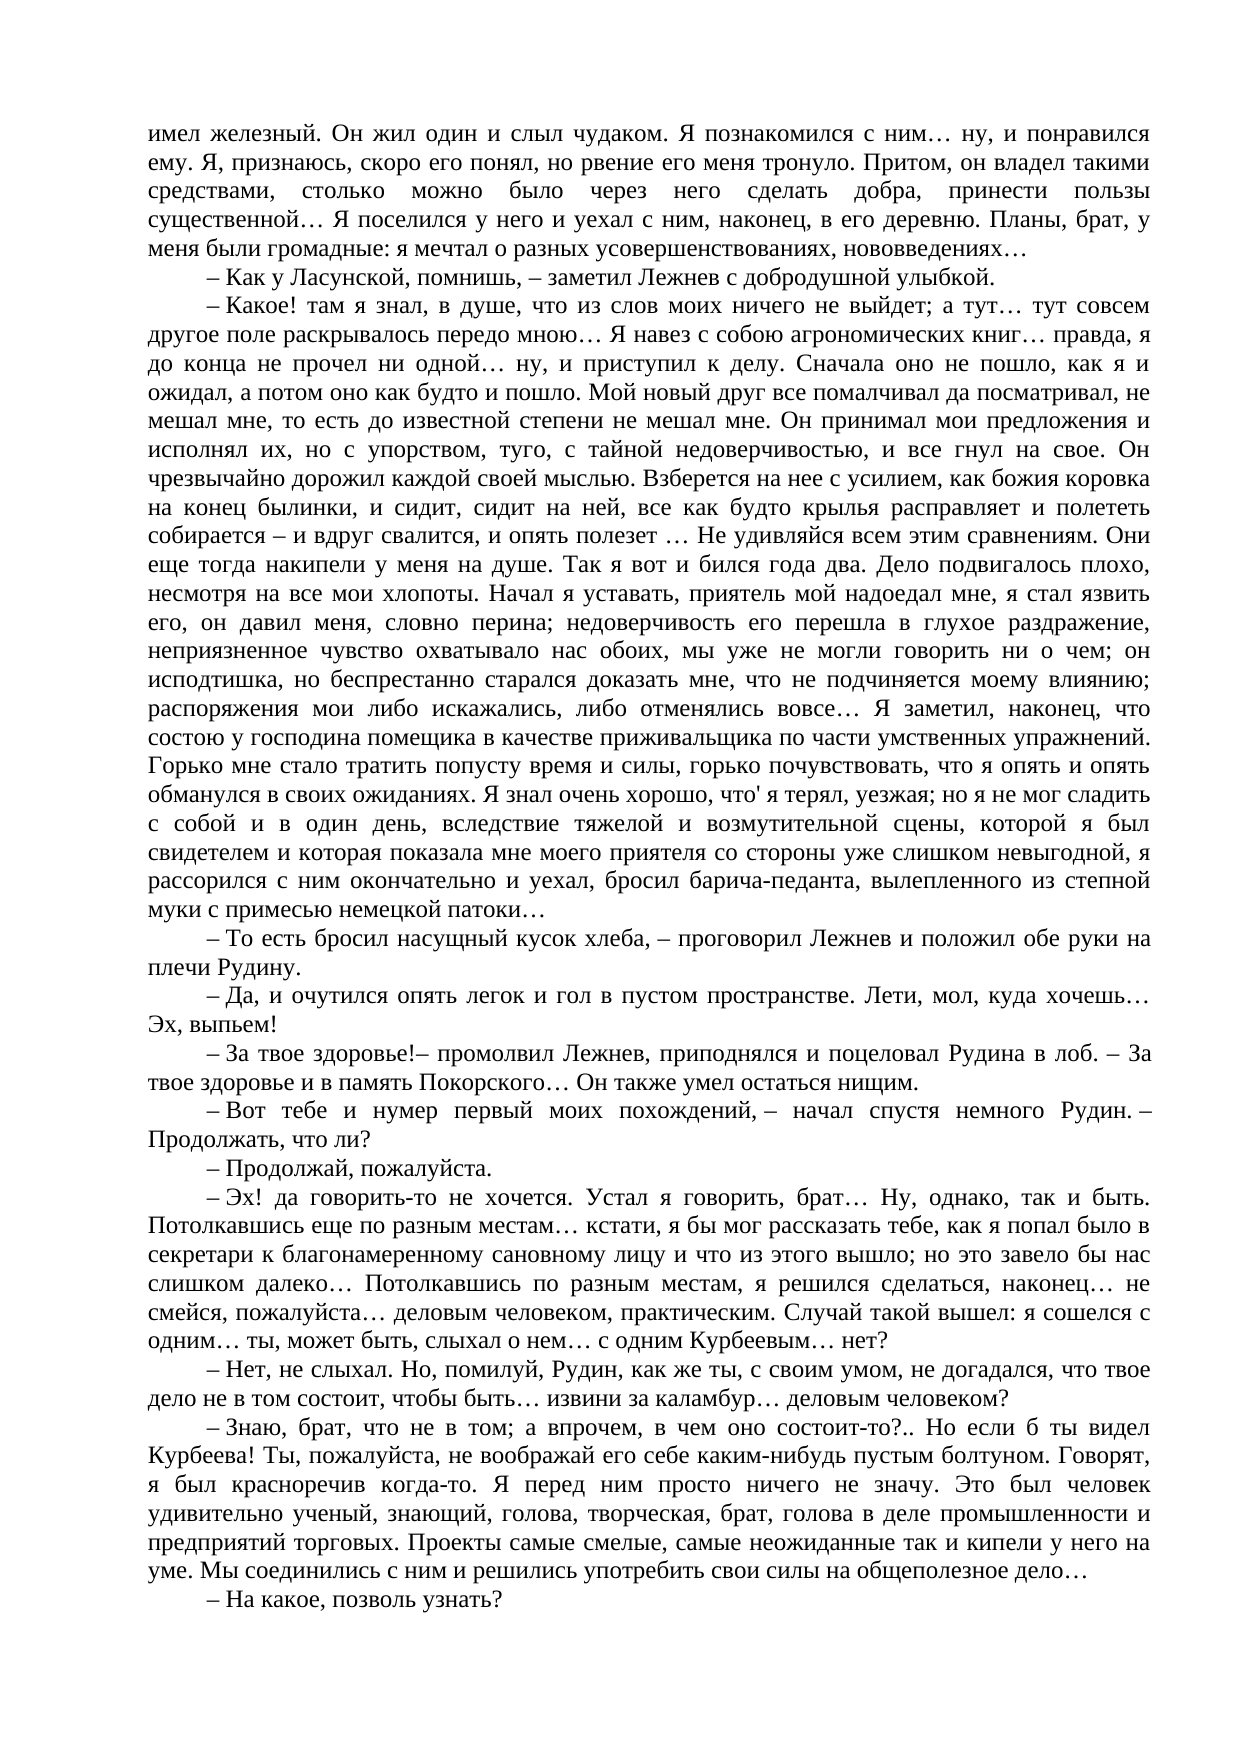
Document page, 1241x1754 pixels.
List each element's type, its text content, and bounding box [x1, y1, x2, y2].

text – Да, и очутился опять легок и гол в пустом пространстве. Лети, мол, куда хочешь… Эх, выпьем! [148, 981, 1152, 1038]
text – Продолжай, пожалуйста. [148, 1153, 1152, 1182]
text – То есть бросил насущный кусок хлеба, – проговорил Лежнев и положил обе руки на плечи Рудину. [148, 923, 1152, 981]
text – За твое здоровье!– промолвил Лежнев, приподнялся и поцеловал Рудина в лоб. – За твое здоровье и в память Покорского… Он также умел остаться нищим. [148, 1038, 1152, 1096]
text – Какое! там я знал, в душе, что из слов моих ничего не выйдет; а тут… тут совсем другое поле раскрывалось передо мною… Я навез с собою агрономических книг… правда, я до конца не прочел ни одной… ну, и приступил к делу. Сначала оно не пошло, как я и ожидал, а потом оно как будто и пошло. Мой новый друг все помалчивал да посматривал, не мешал мне, то есть до известной степени не мешал мне. Он принимал мои предложения и исполнял их, но с упорством, туго, с тайной недоверчивостью, и все гнул на свое. Он чрезвычайно дорожил каждой своей мыслью. Взберется на нее с усилием, как божия коровка на конец былинки, и сидит, сидит на ней, все как будто крылья расправляет и полететь собирается – и вдруг свалится, и опять полезет … Не удивляйся всем этим сравнениям. Они еще тогда накипели у меня на душе. Так я вот и бился года два. Дело подвигалось плохо, несмотря на все мои хлопоты. Начал я уставать, приятель мой надоедал мне, я стал язвить его, он давил меня, словно перина; недоверчивость его перешла в глухое раздражение, неприязненное чувство охватывало нас обоих, мы уже не могли говорить ни о чем; он исподтишка, но беспрестанно старался доказать мне, что не подчиняется моему влиянию; распоряжения мои либо искажались, либо отменялись вовсе… Я заметил, наконец, что состою у господина помещика в качестве приживальщика по части умственных упражнений. Горько мне стало тратить попусту время и силы, горько почувствовать, что я опять и опять обманулся в своих ожиданиях. Я знал очень хорошо, что' я терял, уезжая; но я не мог сладить с собой и в один день, вследствие тяжелой и возмутительной сцены, которой я был свидетелем и которая показала мне моего приятеля со стороны уже слишком невыгодной, я рассорился с ним окончательно и уехал, бросил барича-педанта, вылепленного из степной муки с примесью немецкой патоки… [148, 291, 1152, 923]
text – Как у Ласунской, помнишь, – заметил Лежнев с добродушной улыбкой. [148, 262, 1152, 291]
text – Нет, не слыхал. Но, помилуй, Рудин, как же ты, с своим умом, не догадался, что твое дело не в том состоит, чтобы быть… извини за каламбур… деловым человеком? [148, 1354, 1152, 1412]
text – Эх! да говорить-то не хочется. Устал я говорить, брат… Ну, однако, так и быть. Потолкавшись еще по разным местам… кстати, я бы мог рассказать тебе, как я попал было в секретари к благонамеренному сановному лицу и что из этого вышло; но это завело бы нас слишком далеко… Потолкавшись по разным местам, я решился сделаться, наконец… не смейся, пожалуйста… деловым человеком, практическим. Случай такой вышел: я сошелся с одним… ты, может быть, слыхал о нем… с одним Курбеевым… нет? [148, 1182, 1152, 1354]
text – На какое, позволь узнать? [148, 1584, 1152, 1613]
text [148, 118, 1152, 262]
text – Вот тебе и нумер первый моих похождений, – начал спустя немного Рудин. – Продолжать, что ли? [148, 1096, 1152, 1153]
text – Знаю, брат, что не в том; а впрочем, в чем оно состоит-то?.. Но если б ты видел Курбеева! Ты, пожалуйста, не воображай его себе каким-нибудь пустым болтуном. Говорят, я был красноречив когда-то. Я перед ним просто ничего не значу. Это был человек удивительно ученый, знающий, голова, творческая, брат, голова в деле промышленности и предприятий торговых. Проекты самые смелые, самые неожиданные так и кипели у него на уме. Мы соединились с ним и решились употребить свои силы на общеполезное дело… [148, 1412, 1152, 1584]
